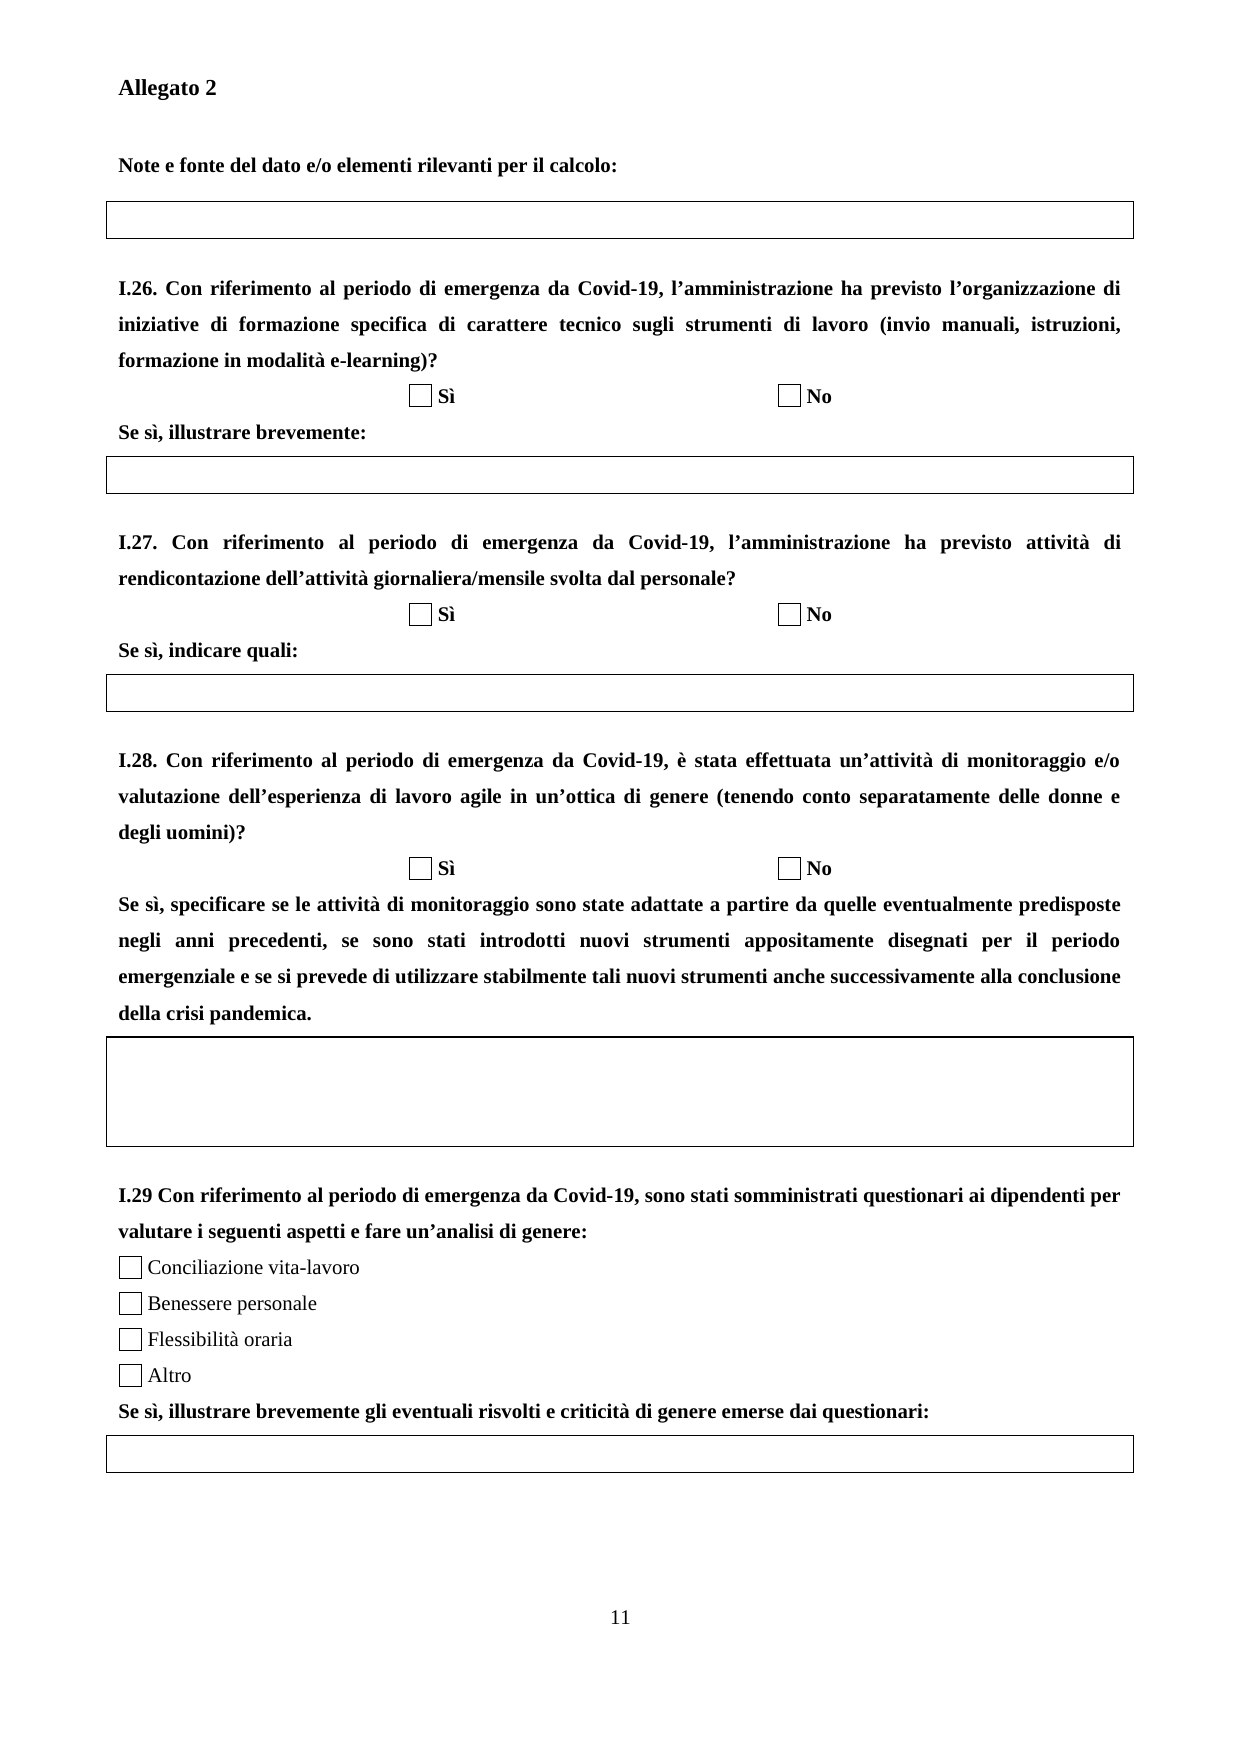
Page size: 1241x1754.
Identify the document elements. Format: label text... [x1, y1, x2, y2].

text Flessibilità oraria [118, 1327, 1122, 1351]
text Note e fonte del dato e/o elementi rilevanti per il calcolo: [118, 153, 1122, 177]
text I.27. Con riferimento al periodo di emergenza da Covid-19, l’amministrazione ha previsto attività di rendicontazione dell’attività giornaliera/mensile svolta dal personale? [118, 530, 1122, 590]
text Benessere personale [118, 1291, 1122, 1315]
text I.29 Con riferimento al periodo di emergenza da Covid-19, sono stati somministrati questionari ai dipendenti per valutare i seguenti aspetti e fare un’analisi di genere: [118, 1183, 1122, 1243]
table_header [107, 675, 1133, 711]
text Conciliazione vita-lavoro [118, 1255, 1122, 1279]
text Se sì, illustrare brevemente gli eventuali risvolti e criticità di genere emerse dai questionari: [118, 1399, 1122, 1423]
text Sì No [118, 383, 1122, 408]
text I.26. Con riferimento al periodo di emergenza da Covid-19, l’amministrazione ha previsto l’organizzazione di iniziative di formazione specifica di carattere tecnico sugli strumenti di lavoro (invio manuali, istruzioni, formazione in modalità e-learning)? [118, 275, 1122, 372]
table_header [107, 202, 1133, 238]
text Se sì, specificare se le attività di monitoraggio sono state adattate a partire da quelle eventualmente predisposte negli anni precedenti, se sono stati introdotti nuovi strumenti appositamente disegnati per il periodo emergenziale e se si prevede di utilizzare stabilmente tali nuovi strumenti anche successivamente alla conclusione della crisi pandemica. [118, 892, 1122, 1024]
text Sì No [118, 602, 1122, 626]
text Se sì, indicare quali: [118, 638, 1122, 662]
text Altro [118, 1363, 1122, 1387]
table_header [107, 1038, 1133, 1146]
text Sì No [118, 856, 1122, 880]
text Se sì, illustrare brevemente: [118, 419, 1122, 444]
table_header [107, 457, 1133, 493]
text I.28. Con riferimento al periodo di emergenza da Covid-19, è stata effettuata un’attività di monitoraggio e/o valutazione dell’esperienza di lavoro agile in un’ottica di genere (tenendo conto separatamente delle donne e degli uomini)? [118, 748, 1122, 844]
table_header [107, 1436, 1133, 1472]
